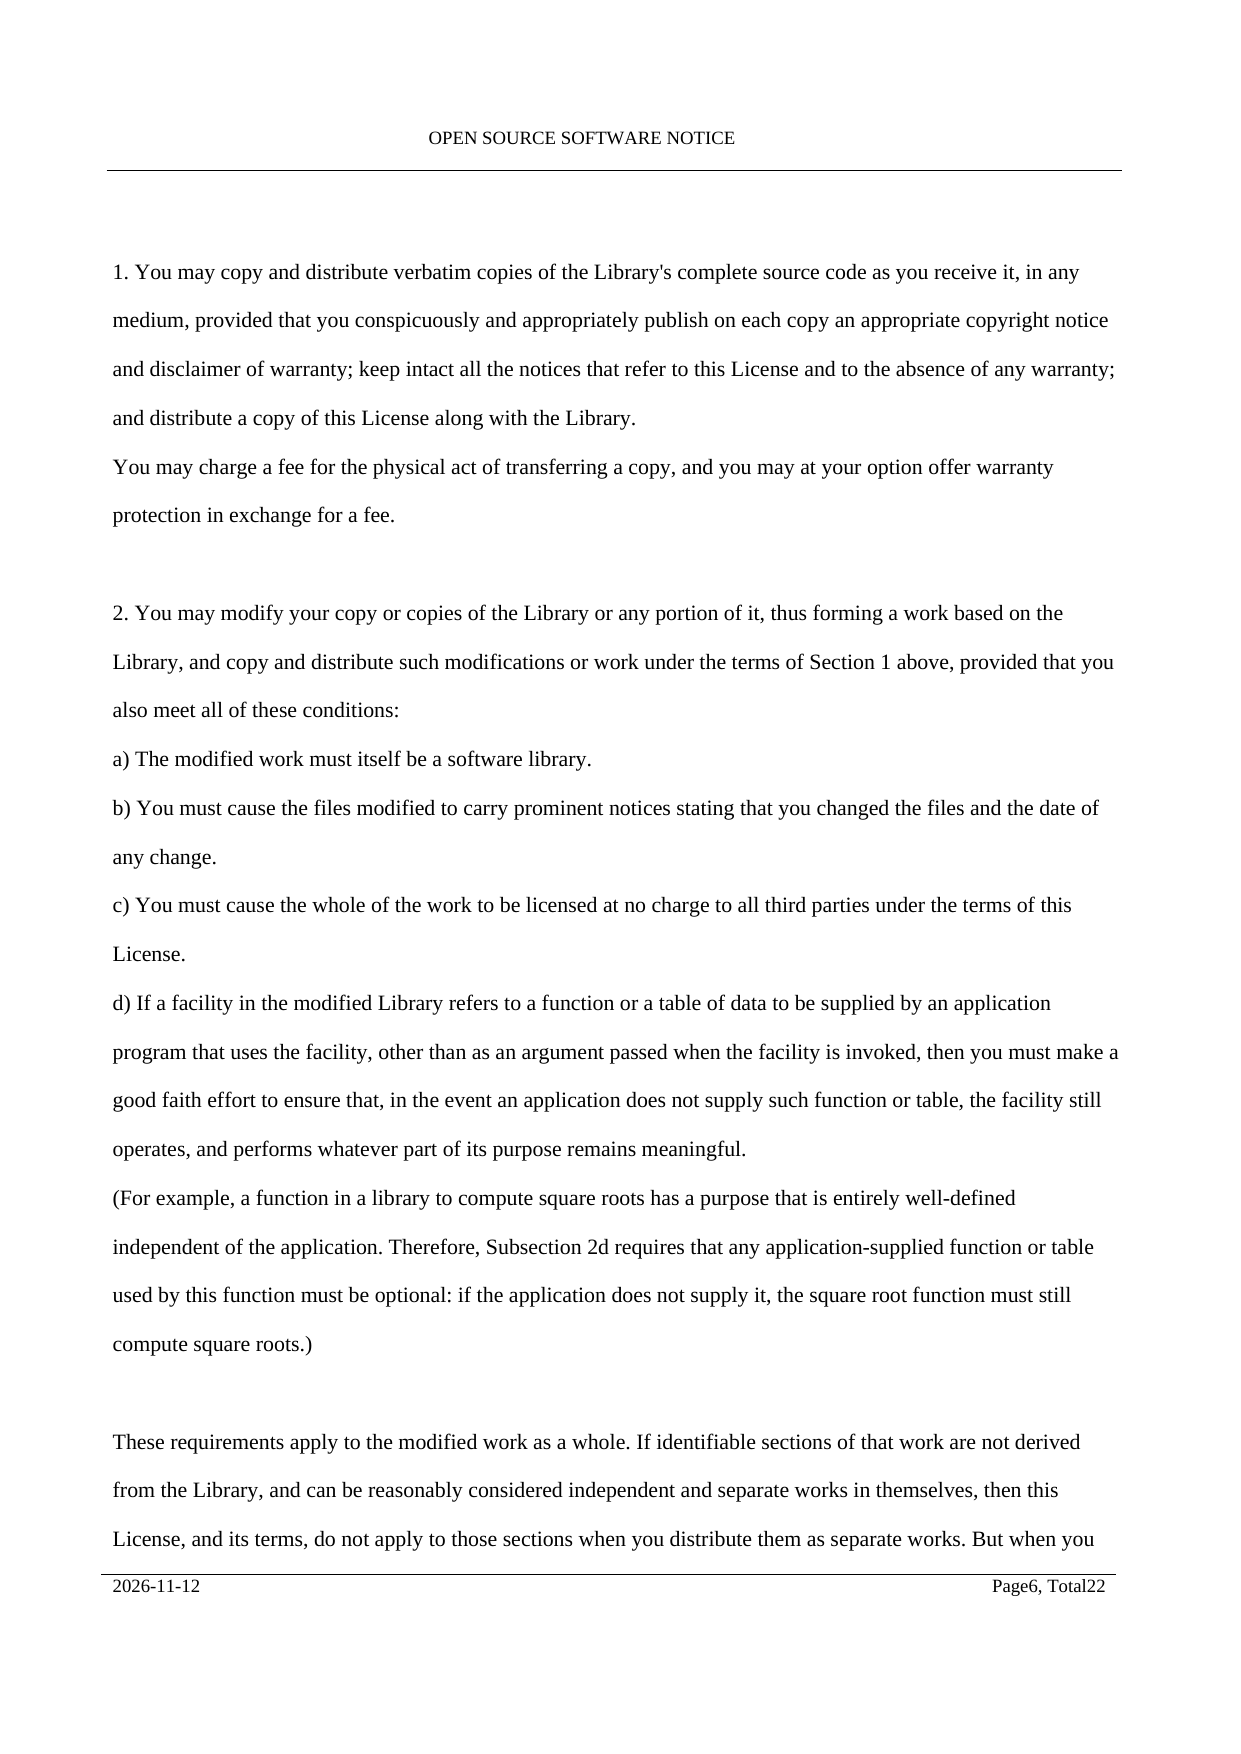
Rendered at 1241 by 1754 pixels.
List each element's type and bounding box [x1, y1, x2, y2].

text [112, 206, 1128, 1555]
